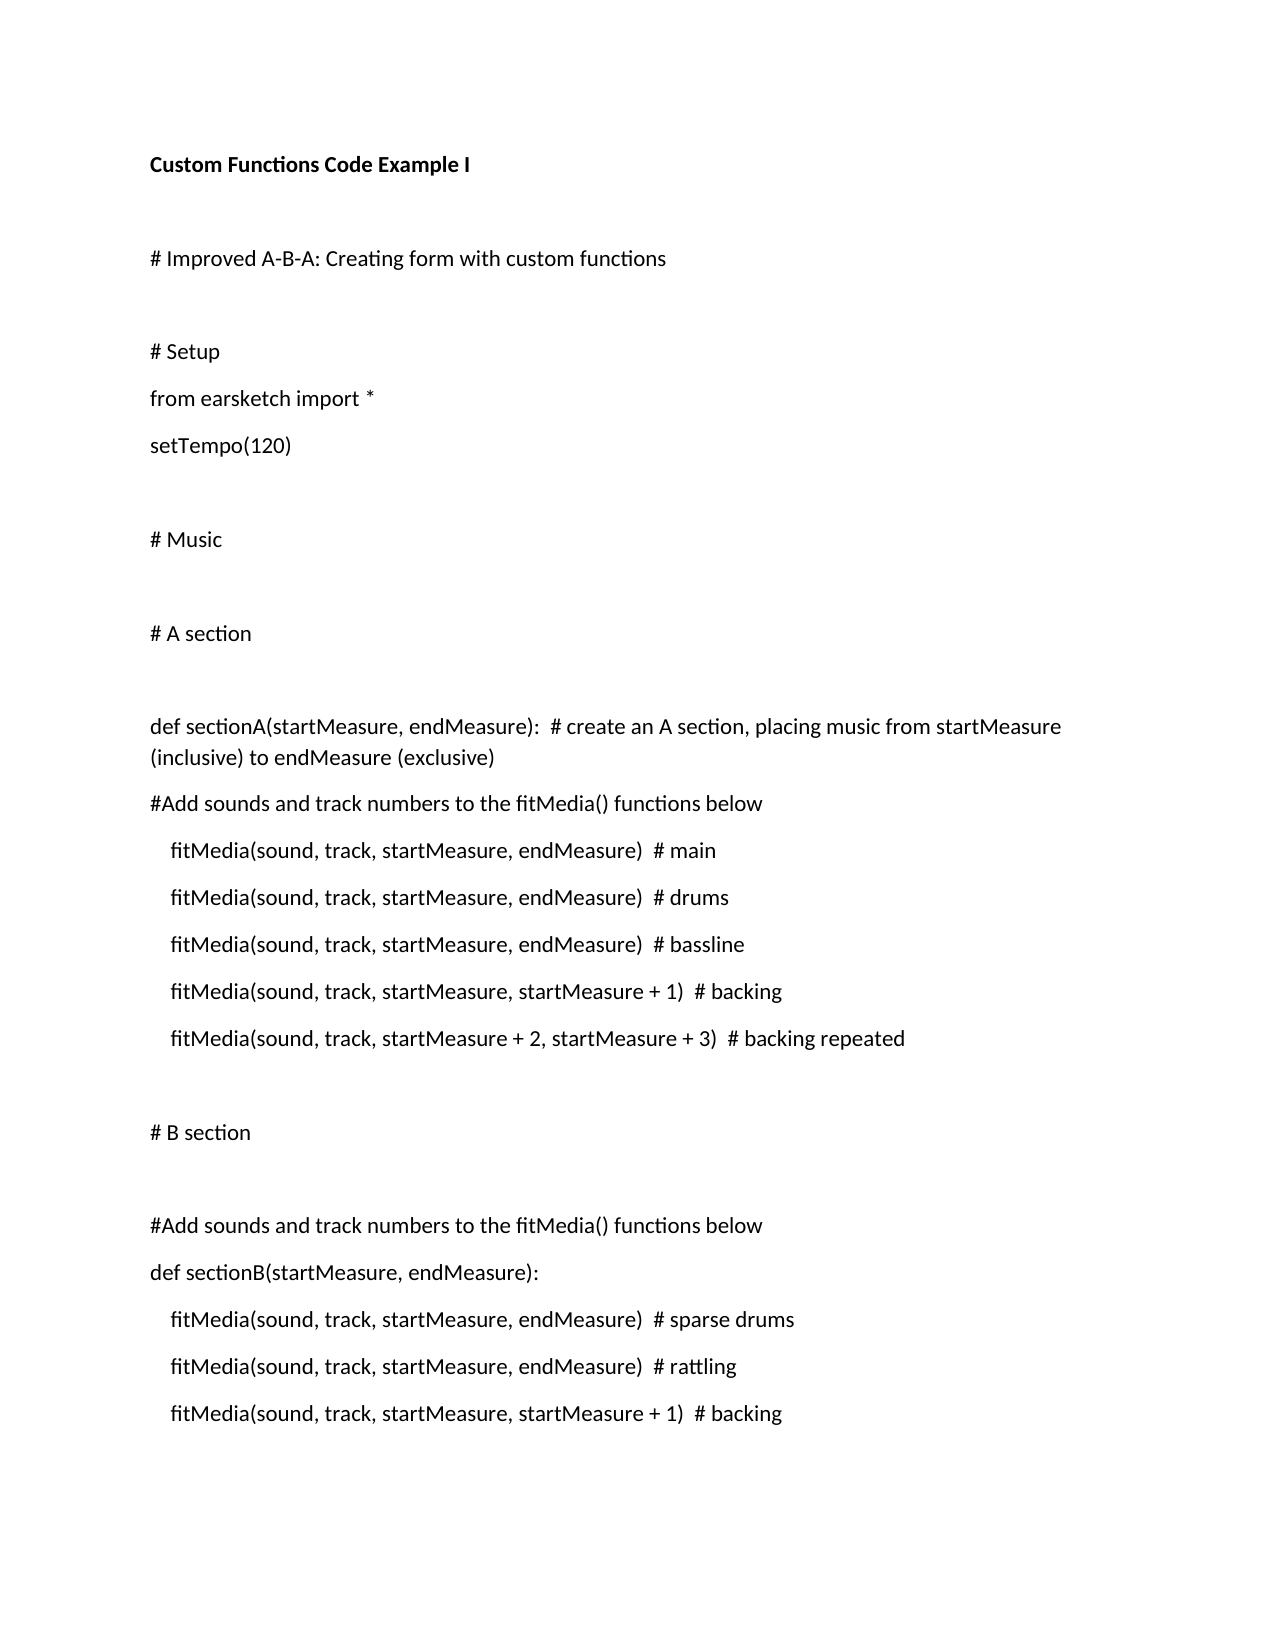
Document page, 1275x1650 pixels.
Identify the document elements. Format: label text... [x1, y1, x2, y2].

text fitMedia(sound, track, startMeasure + 2, startMeasure + 3) # backing repeated [150, 1024, 1125, 1052]
text # Improved A-B-A: Creating form with custom functions [150, 244, 1125, 272]
text # Music [150, 525, 1125, 553]
text # B section [150, 1118, 1125, 1146]
text fitMedia(sound, track, startMeasure, endMeasure) # rattling [150, 1352, 1125, 1380]
text fitMedia(sound, track, startMeasure, startMeasure + 1) # backing [150, 977, 1125, 1005]
text Custom Functions Code Example I [150, 150, 1125, 178]
text #Add sounds and track numbers to the fitMedia() functions below [150, 789, 1125, 818]
text def sectionA(startMeasure, endMeasure): # create an A section, placing music from startMeasure (inclusive) to endMeasure (exclusive) [150, 712, 1125, 771]
text # Setup [150, 337, 1125, 366]
text fitMedia(sound, track, startMeasure, startMeasure + 1) # backing [150, 1399, 1125, 1427]
text from earsketch import * [150, 384, 1125, 412]
text #Add sounds and track numbers to the fitMedia() functions below [150, 1211, 1125, 1239]
text fitMedia(sound, track, startMeasure, endMeasure) # sparse drums [150, 1305, 1125, 1333]
text fitMedia(sound, track, startMeasure, endMeasure) # main [150, 836, 1125, 864]
text # A section [150, 619, 1125, 647]
text def sectionB(startMeasure, endMeasure): [150, 1258, 1125, 1286]
text fitMedia(sound, track, startMeasure, endMeasure) # bassline [150, 930, 1125, 958]
text fitMedia(sound, track, startMeasure, endMeasure) # drums [150, 883, 1125, 911]
text setTempo(120) [150, 431, 1125, 459]
